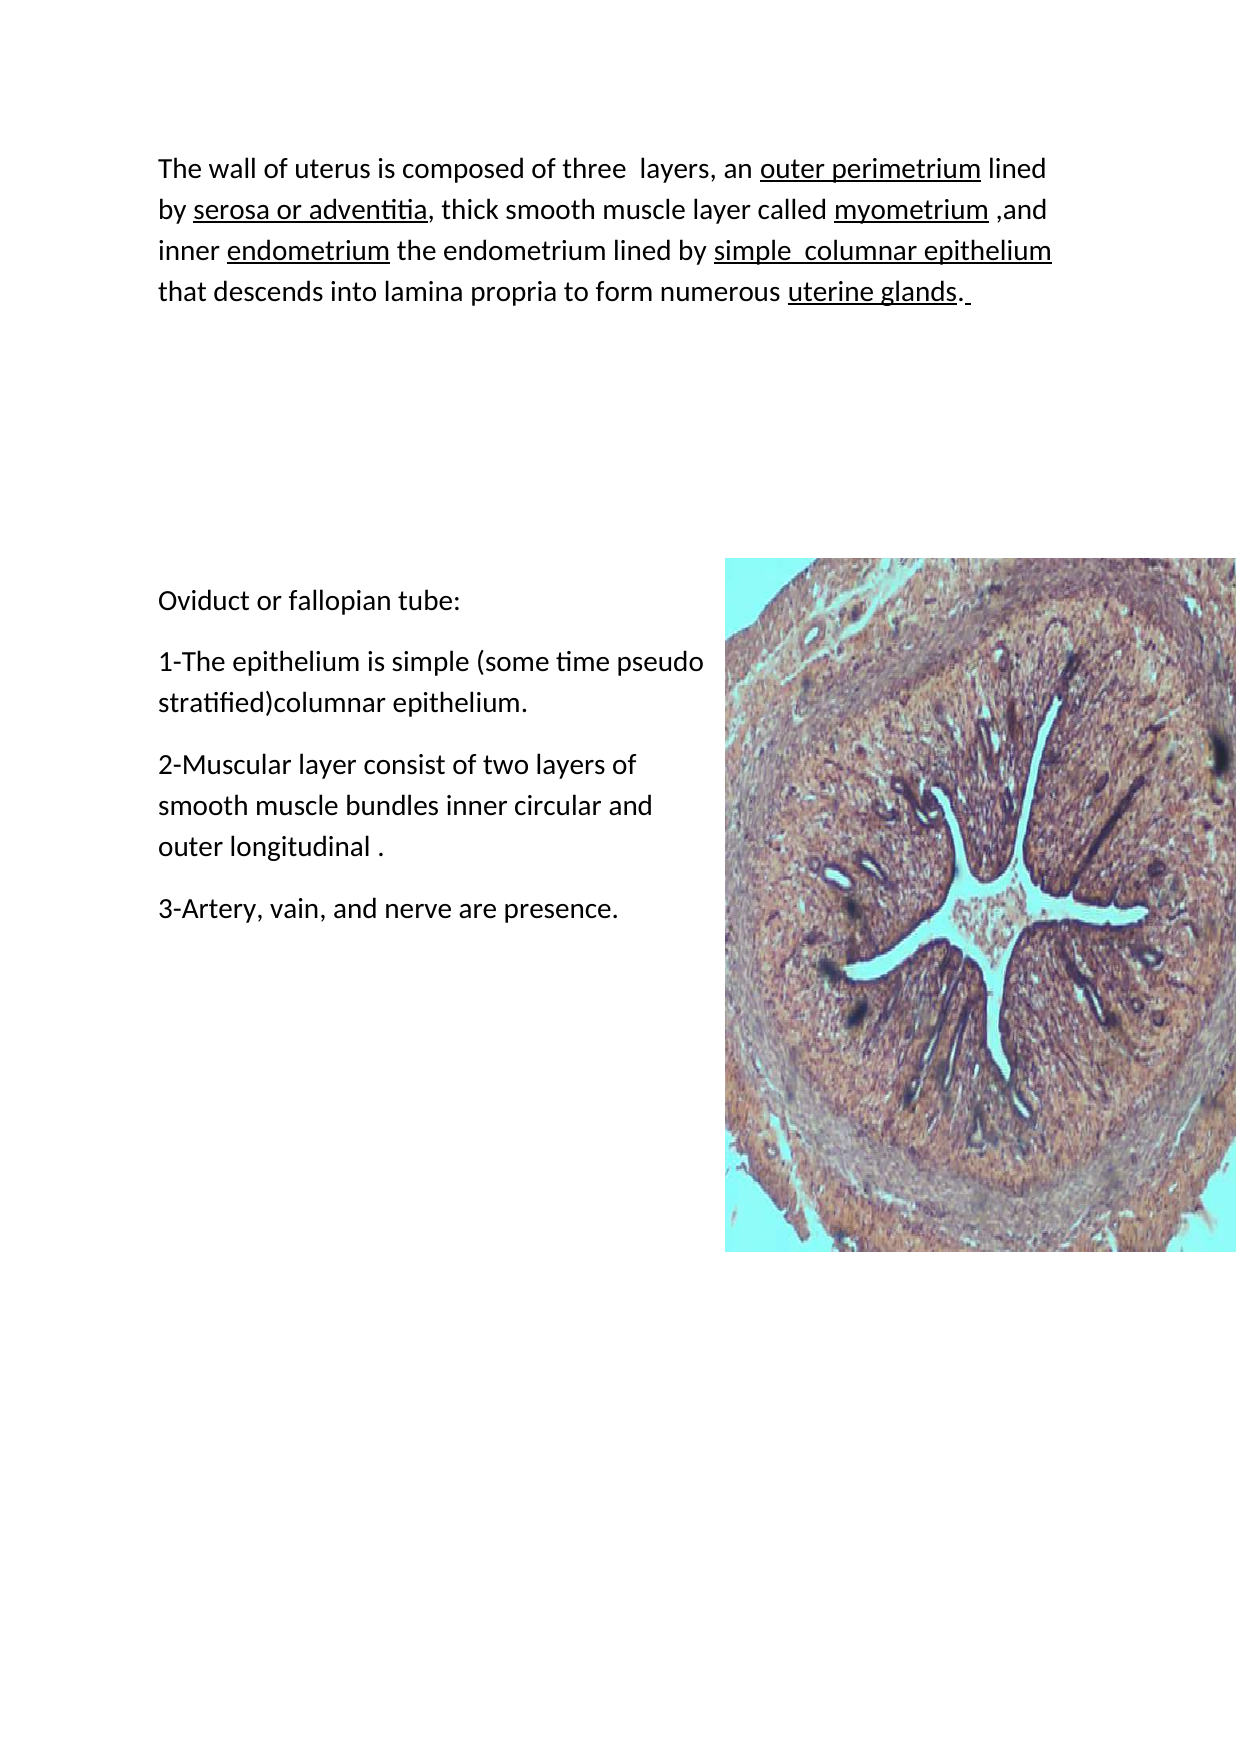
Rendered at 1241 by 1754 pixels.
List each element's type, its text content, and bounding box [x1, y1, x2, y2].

text Oviduct or fallopian tube: [158, 582, 725, 617]
text 2-Muscular layer consist of two layers of smooth muscle bundles inner circular and outer longitudinal . [158, 746, 725, 864]
text 3-Artery, vain, and nerve are presence. [158, 890, 725, 925]
text 1-The epithelium is simple (some time pseudo stratified)columnar epithelium. [158, 643, 725, 720]
text The wall of uterus is composed of three layers, an outer perimetrium lined by serosa or adventitia, thick smooth muscle layer called myometrium ,and inner endometrium the endometrium lined by simple columnar epithelium that descends into lamina propria to form numerous uterine glands. [158, 150, 1053, 308]
picture [725, 558, 1236, 1252]
